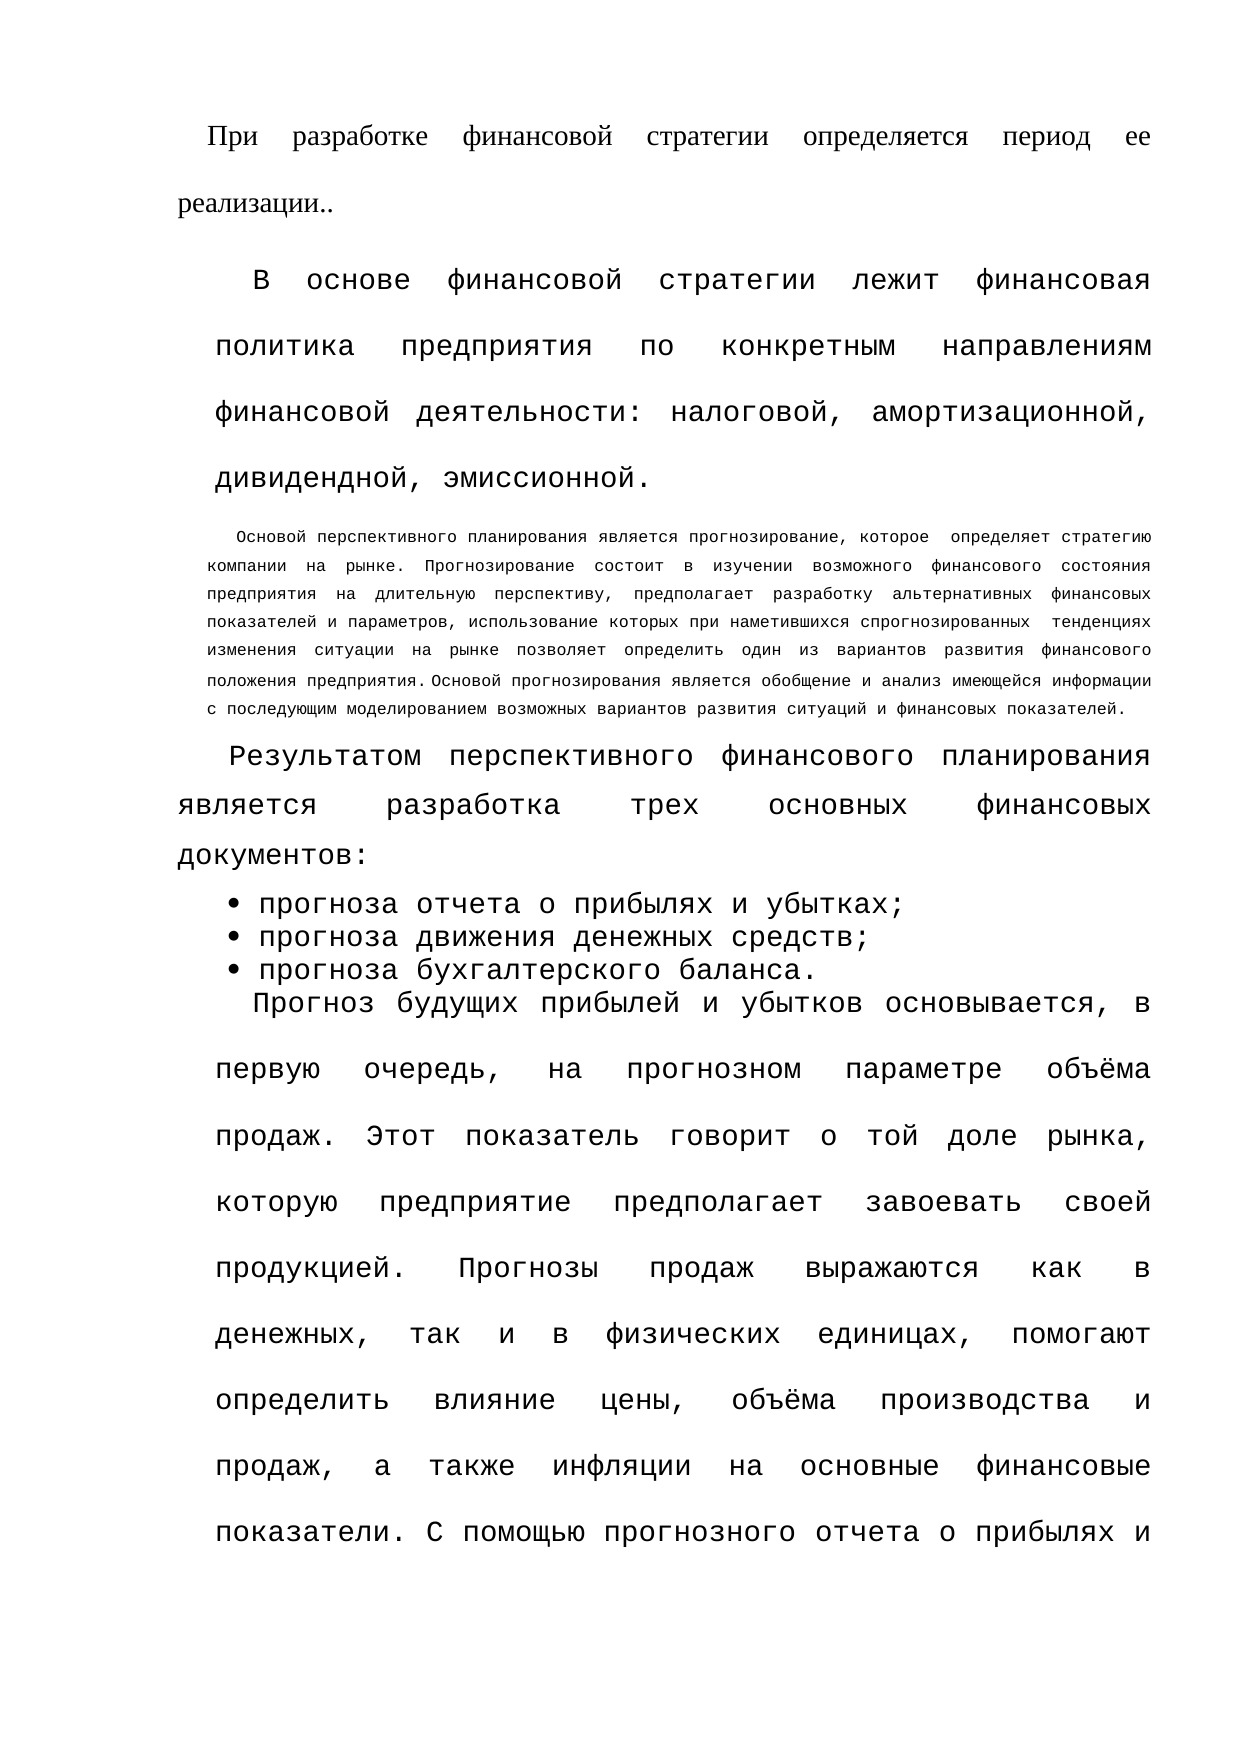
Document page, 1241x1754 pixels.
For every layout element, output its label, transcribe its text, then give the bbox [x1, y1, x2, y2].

list прогноза отчета о прибылях и убытках; [229, 889, 1152, 922]
text Результатом перспективного финансового планирования является разработка трех основных финансовых документов: [177, 741, 1152, 873]
list прогноза движения денежных средств; [229, 922, 1152, 956]
text При разработке финансовой стратегии определяется период ее реализации.. [177, 118, 1152, 219]
text В основе финансовой стратегии лежит финансовая политика предприятия по конкретным направлениям финансовой деятельности: налоговой, амортизационной, дивидендной, эмиссионной. [215, 265, 1152, 496]
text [215, 988, 1152, 1550]
list прогноза бухгалтерского баланса. [229, 956, 1152, 988]
text Основой перспективного планирования является прогнозирование, которое определяет стратегию компании на рынке. Прогнозирование состоит в изучении возможного финансового состояния предприятия на длительную перспективу, предполагает разработку альтернативных финансовых показателей и параметров, использование которых при наметившихся спрогнозированных тенденциях изменения ситуации на рынке позволяет определить один из вариантов развития финансового положения предприятия. Основой прогнозирования является обобщение и анализ имеющейся информации с последующим моделированием возможных вариантов развития ситуаций и финансовых показателей. [207, 529, 1152, 719]
